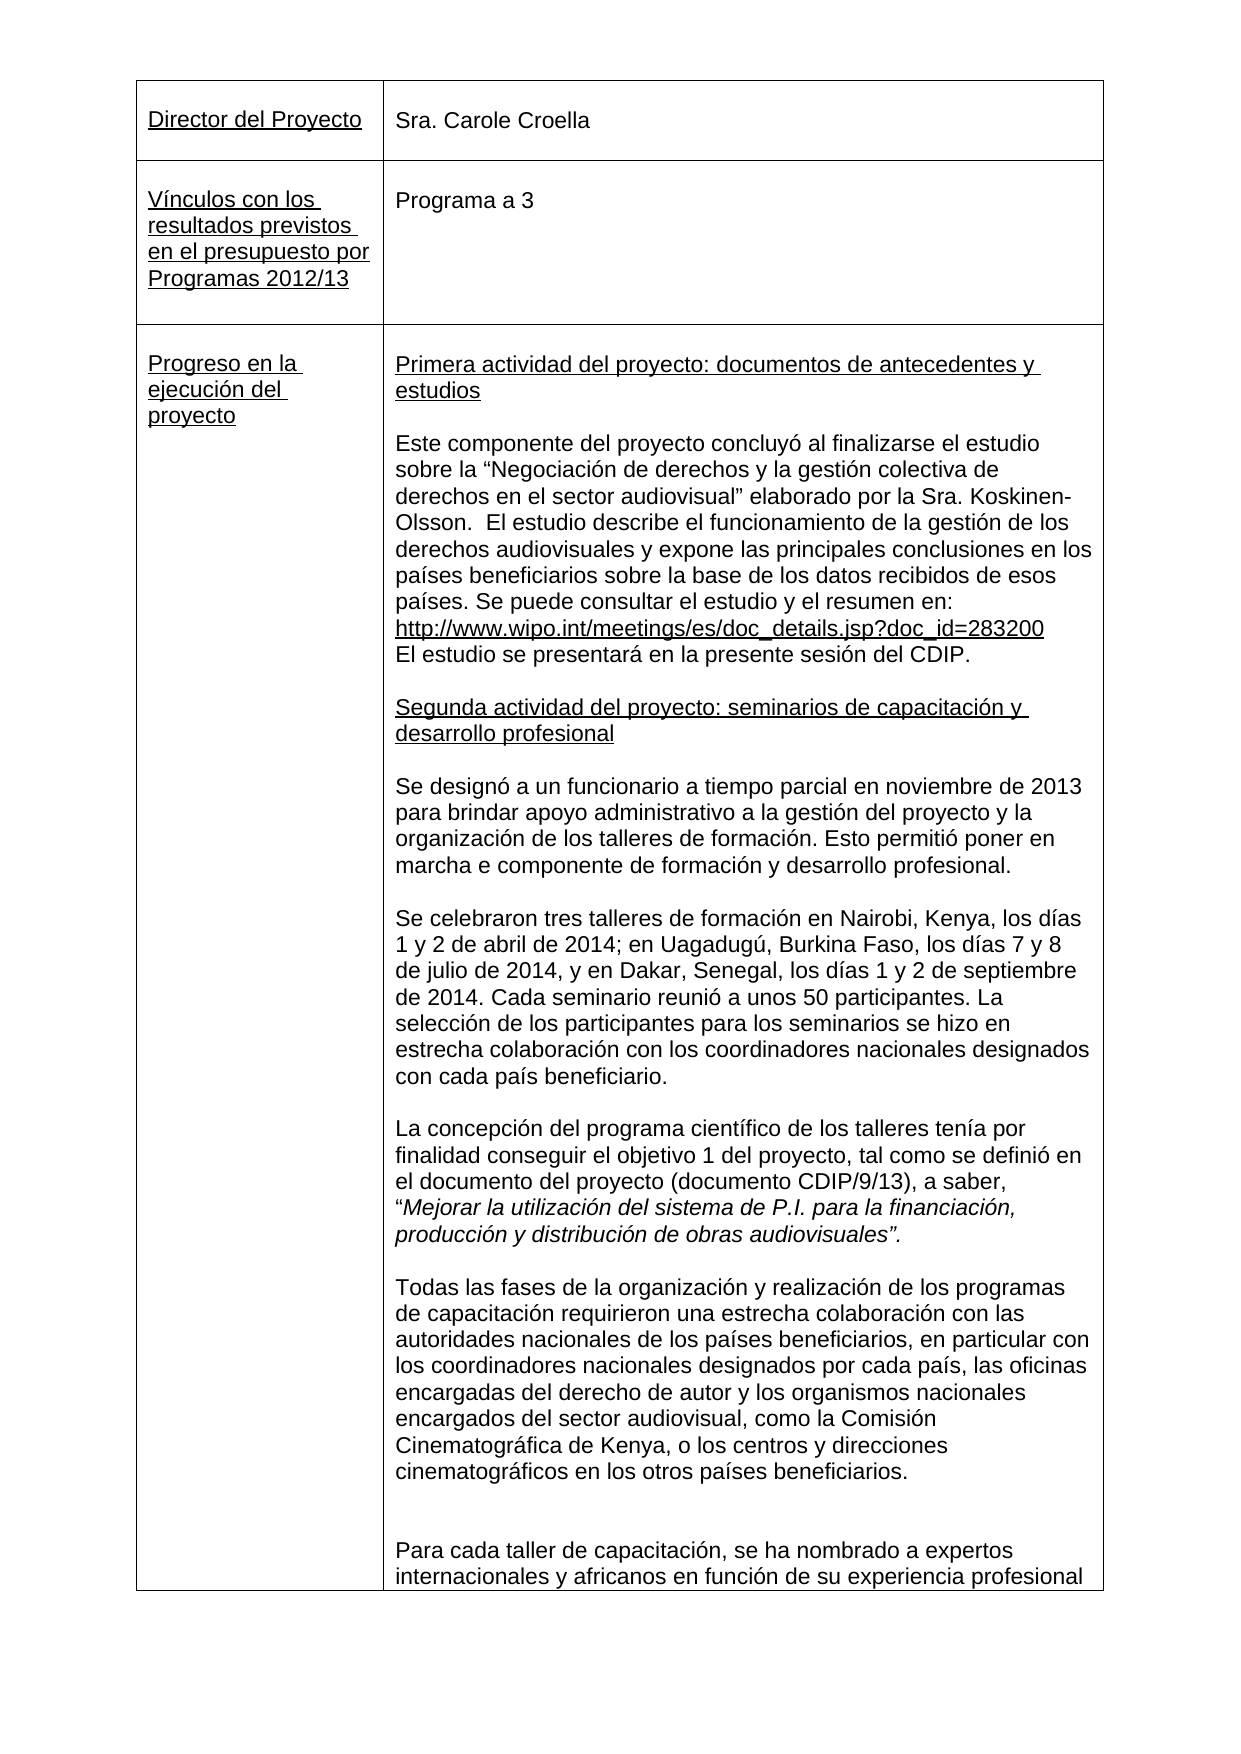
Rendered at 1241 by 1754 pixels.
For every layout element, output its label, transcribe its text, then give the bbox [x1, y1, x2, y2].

table_header Director del Proyecto [137, 81, 383, 159]
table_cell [384, 325, 1103, 1590]
table_cell Programa a 3 [384, 161, 1103, 324]
table_cell Vínculos con los resultados previstos en el presupuesto por Programas 2012/13 [137, 161, 383, 324]
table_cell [137, 325, 383, 1590]
table_header Sra. Carole Croella [384, 81, 1103, 159]
